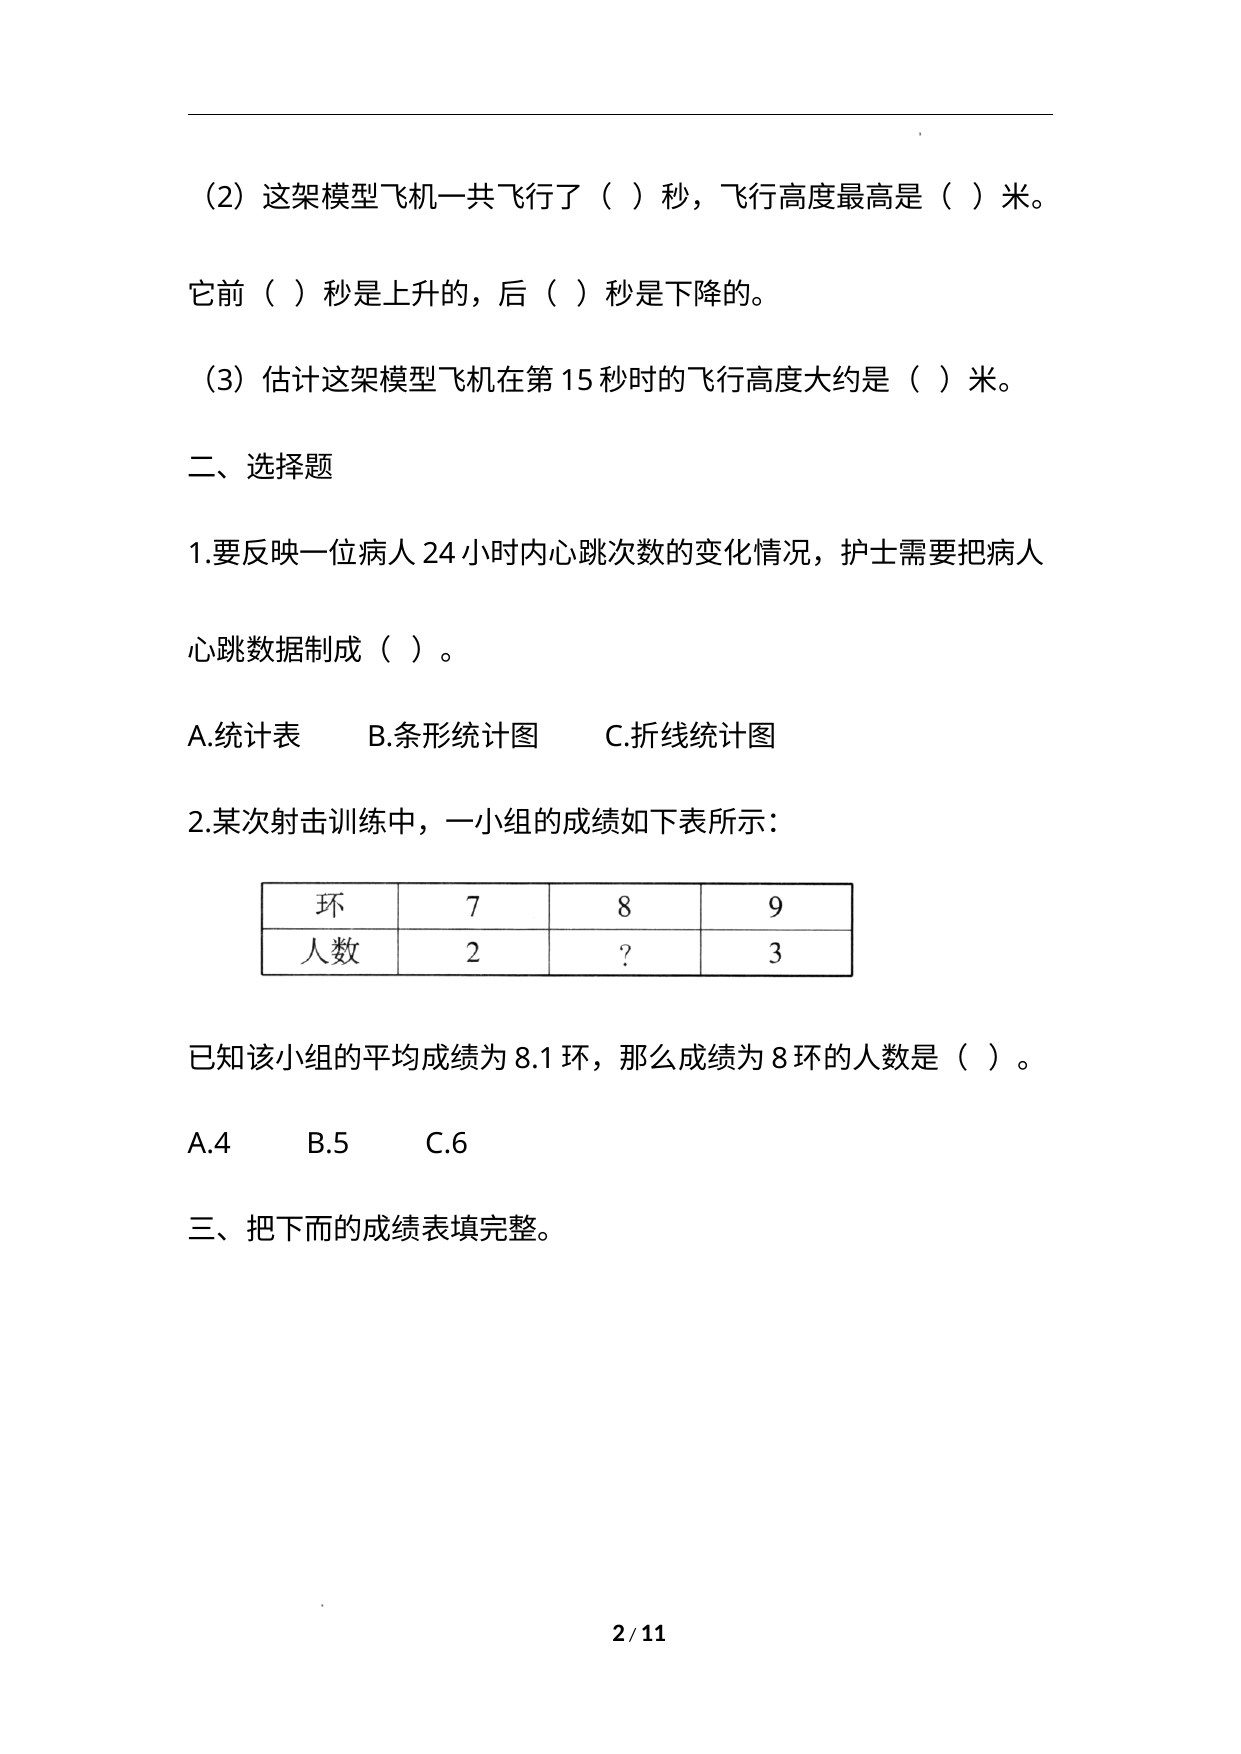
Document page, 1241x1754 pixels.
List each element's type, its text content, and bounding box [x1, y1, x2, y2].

text （2）这架模型飞机一共飞行了（ ）秒，飞行高度最高是（ ）米。它前（ ）秒是上升的，后（ ）秒是下降的。 [187, 162, 1053, 324]
text 已知该小组的平均成绩为8.1环，那么成绩为8环的人数是（ ）。 [187, 1024, 1053, 1089]
text 三、把下而的成绩表填完整。 [187, 1194, 1053, 1259]
text （3）估计这架模型飞机在第15秒时的飞行高度大约是（ ）米。 [187, 346, 1053, 411]
text 1.要反映一位病人24小时内心跳次数的变化情况，护士需要把病人心跳数据制成（ ）。 [187, 518, 1053, 680]
text A.4 B.5 C.6 [187, 1110, 1053, 1175]
text 2.某次射击训练中，一小组的成绩如下表所示： [187, 788, 1053, 853]
picture [248, 873, 860, 984]
text A.统计表 B.条形统计图 C.折线统计图 [187, 702, 1053, 767]
text 二、选择题 [187, 432, 1053, 497]
